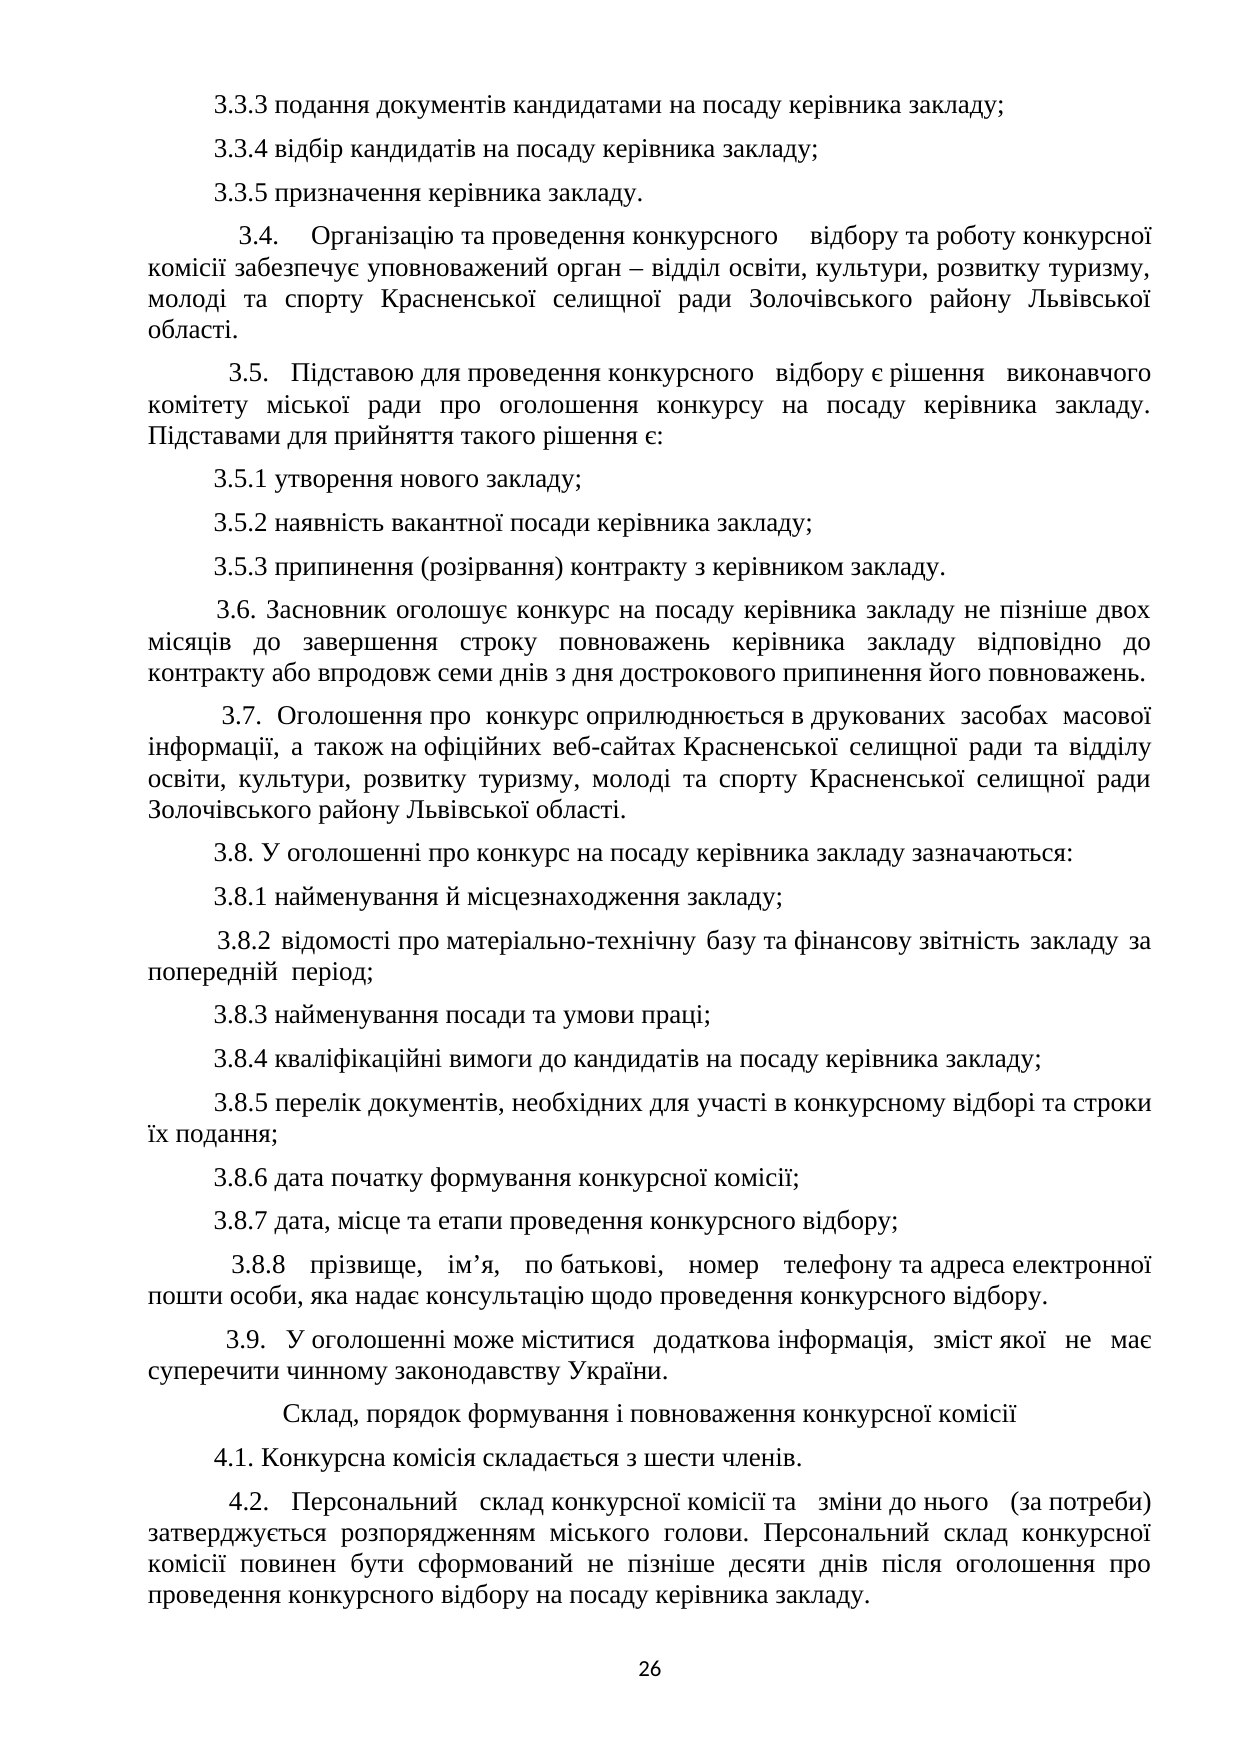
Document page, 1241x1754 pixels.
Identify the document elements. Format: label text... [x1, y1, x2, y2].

text 3.8.7 дата, місце та етапи проведення конкурсного відбору; [148, 1204, 1152, 1235]
text 4.2. Персональний склад конкурсної комісії та зміни до нього (за потреби) затверджується розпорядженням міського голови. Персональний склад конкурсної комісії повинен бути сформований не пізніше десяти днів після оголошення про проведення конкурсного відбору на посаду керівника закладу. [148, 1485, 1152, 1609]
text 4.1. Конкурсна комісія складається з шести членів. [148, 1441, 1152, 1472]
text 3.8.5 перелік документів, необхідних для участі в конкурсному відборі та строки їх подання; [148, 1086, 1152, 1148]
text 3.5. Підставою для проведення конкурсного відбору є рішення виконавчого комітету міської ради про оголошення конкурсу на посаду керівника закладу. Підставами для прийняття такого рішення є: [148, 357, 1152, 450]
text 3.9. У оголошенні може міститися додаткова інформація, зміст якої не має суперечити чинному законодавству України. [148, 1323, 1152, 1385]
text 3.8.6 дата початку формування конкурсної комісії; [148, 1161, 1152, 1192]
text 3.8.8 прізвище, ім’я, по батькові, номер телефону та адреса електронної пошти особи, яка надає консультацію щодо проведення конкурсного відбору. [148, 1248, 1152, 1310]
text 3.5.2 наявність вакантної посади керівника закладу; [148, 506, 1152, 537]
text 3.3.4 відбір кандидатів на посаду керівника закладу; [148, 132, 1152, 163]
text Склад, порядок формування і повноваження конкурсної комісії [148, 1397, 1152, 1429]
text 3.4. Організацію та проведення конкурсного відбору та роботу конкурсної комісії забезпечує уповноважений орган – відділ освіти, культури, розвитку туризму, молоді та спорту Красненської селищної ради Золочівського району Львівської області. [148, 219, 1152, 344]
text 3.5.1 утворення нового закладу; [148, 462, 1152, 494]
text 3.3.3 подання документів кандидатами на посаду керівника закладу; [148, 88, 1152, 120]
text 3.8.4 кваліфікаційні вимоги до кандидатів на посаду керівника закладу; [148, 1042, 1152, 1073]
text 3.7. Оголошення про конкурс оприлюднюється в друкованих засобах масової інформації, а також на офіційних веб-сайтах Красненської селищної ради та відділу освіти, культури, розвитку туризму, молоді та спорту Красненської селищної ради Золочівського району Львівської області. [148, 699, 1152, 824]
text 3.5.3 припинення (розірвання) контракту з керівником закладу. [148, 550, 1152, 581]
text 3.8. У оголошенні про конкурс на посаду керівника закладу зазначаються: [148, 836, 1152, 868]
text 3.6. Засновник оголошує конкурс на посаду керівника закладу не пізніше двох місяців до завершення строку повноважень керівника закладу відповідно до контракту або впродовж семи днів з дня дострокового припинення його повноважень. [148, 593, 1152, 687]
text 3.8.2 відомості про матеріально-технічну базу та фінансову звітність закладу за попередній період; [148, 924, 1152, 986]
text 3.8.3 найменування посади та умови праці; [148, 998, 1152, 1030]
text 3.8.1 найменування й місцезнаходження закладу; [148, 880, 1152, 911]
text 3.3.5 призначення керівника закладу. [148, 176, 1152, 207]
